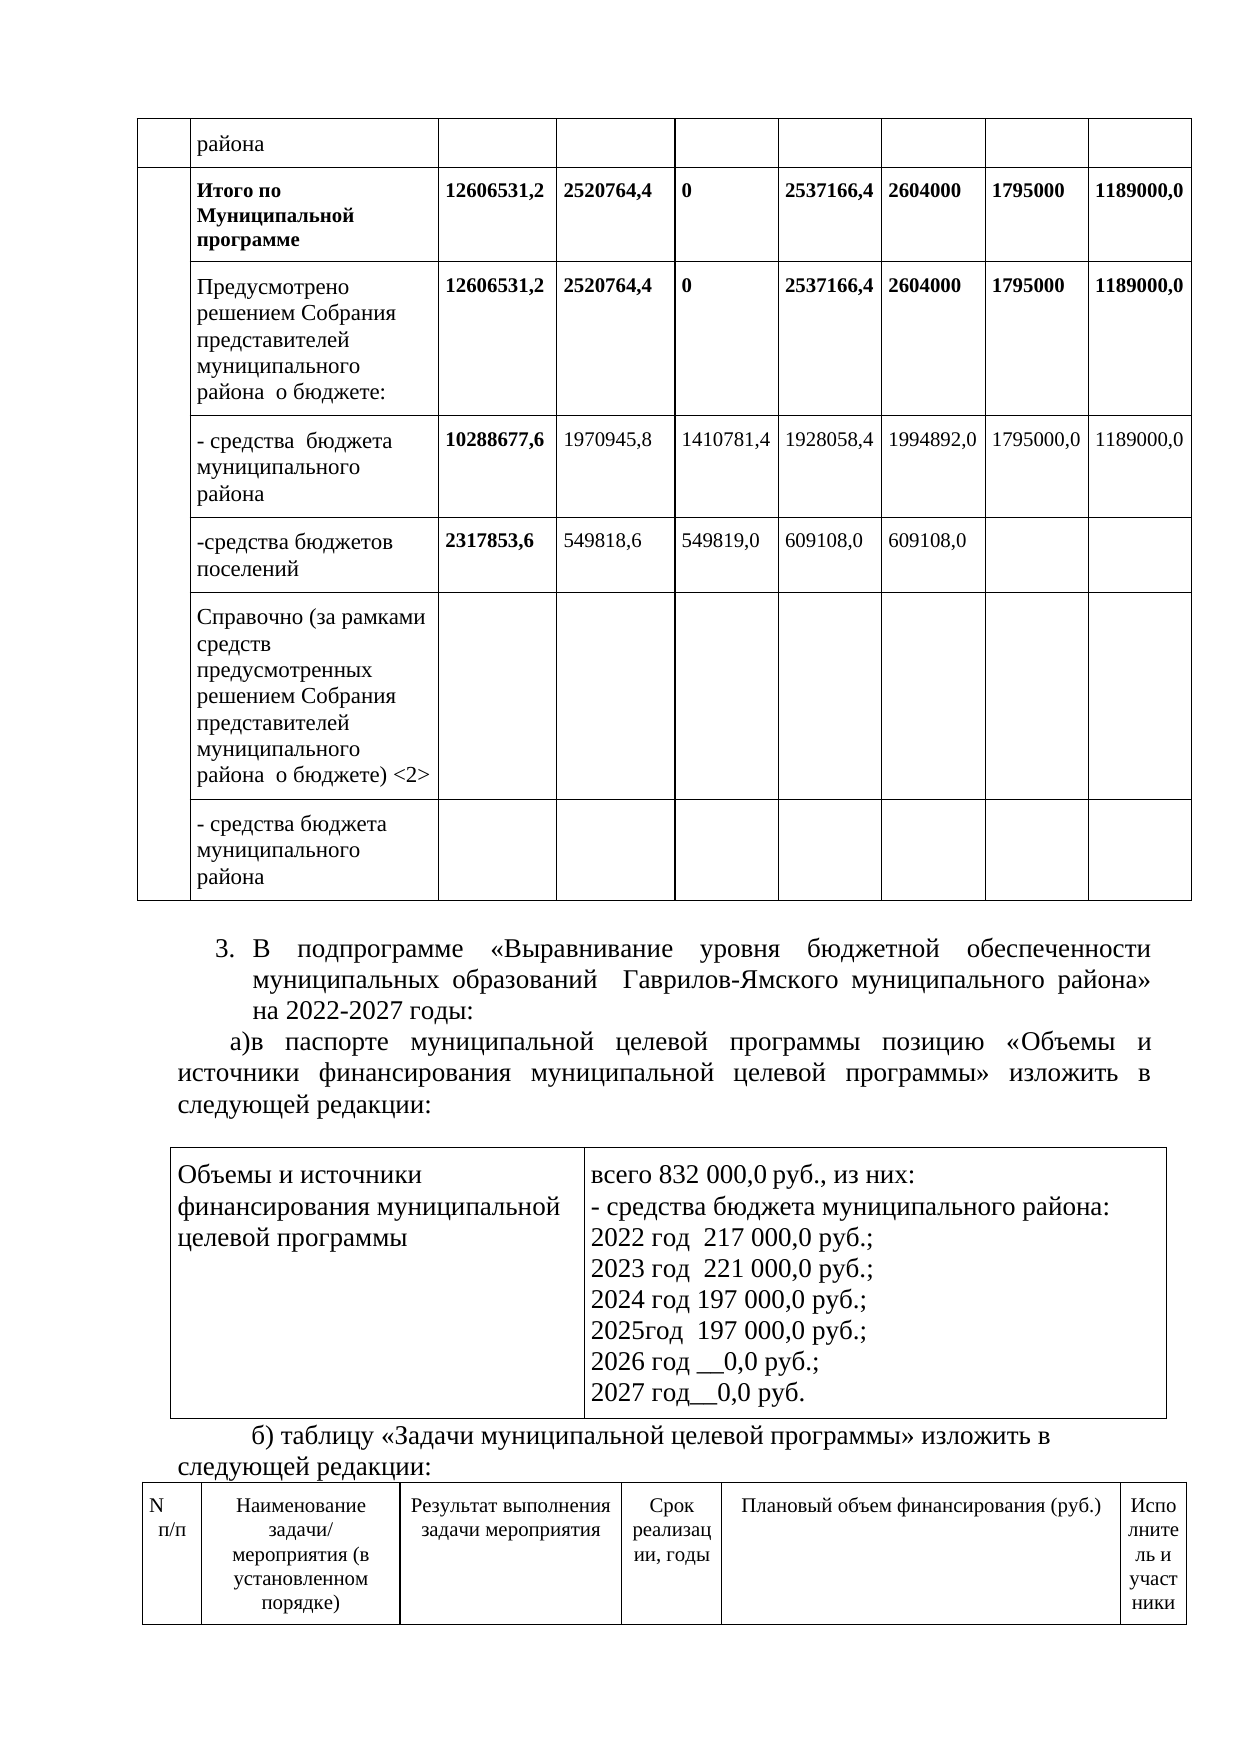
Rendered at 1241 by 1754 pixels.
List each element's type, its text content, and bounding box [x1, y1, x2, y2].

table_cell [1089, 518, 1191, 592]
table_cell 2317853,6 [439, 518, 556, 592]
table_cell Предусмотрено решением Собрания представителей муниципального района о бюджете: [191, 262, 438, 415]
table_cell [138, 119, 190, 167]
table_cell 1994892,0 [882, 416, 985, 517]
table_cell - средства бюджета муниципального района [191, 800, 438, 900]
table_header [1121, 1483, 1186, 1624]
table_cell 1795000 [986, 262, 1088, 415]
table_cell [1089, 593, 1191, 798]
table_cell 1970945,8 [557, 416, 674, 517]
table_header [622, 1483, 721, 1624]
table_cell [191, 119, 438, 167]
table_cell [882, 119, 985, 167]
table_cell 1960600,4 [676, 262, 778, 415]
table_cell [439, 119, 556, 167]
table_cell 549819,0 [676, 518, 778, 592]
table_cell [986, 593, 1088, 798]
table_cell 2520764,4 [557, 262, 674, 415]
table_cell 2604000 [882, 262, 985, 415]
table_cell [986, 119, 1088, 167]
table_cell [439, 800, 556, 900]
text б) таблицу «Задачи муниципальной целевой программы» изложить в следующей редакции: [177, 1419, 1152, 1482]
table_cell 1189000,0 [1089, 416, 1191, 517]
table_cell [1089, 800, 1191, 900]
table_cell 2537166,4 [779, 262, 881, 415]
table_cell -средства бюджетов поселений [191, 518, 438, 592]
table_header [401, 1483, 621, 1624]
table_cell 1795000,0 [986, 416, 1088, 517]
table_cell 2520764,4 [557, 168, 674, 261]
table_cell 1960600,4 [676, 168, 778, 261]
table_cell 1795000 [986, 168, 1088, 261]
table_cell - средства бюджета муниципального района [191, 416, 438, 517]
table_cell Итого по Муниципальной программе [191, 168, 438, 261]
table_cell [986, 518, 1088, 592]
table_cell 2604000 [882, 168, 985, 261]
table_cell [1089, 119, 1191, 167]
list В подпрограмме «Выравнивание уровня бюджетной обеспеченности муниципальных образований Гаврилов-Ямского муниципального района» на 2022-2027 годы: [215, 932, 1152, 1025]
table_cell [557, 119, 674, 167]
table_cell [557, 593, 674, 798]
table_cell 2537166,4 [779, 168, 881, 261]
table_header Объемы и источники финансирования муниципальной целевой программы [171, 1148, 584, 1418]
table_cell [676, 119, 778, 167]
table_cell 12606531,2 [439, 168, 556, 261]
table_cell 1928058,4 [779, 416, 881, 517]
table_cell 609108,0 [882, 518, 985, 592]
table_cell 10288677,6 [439, 416, 556, 517]
table_cell [439, 593, 556, 798]
table_cell [882, 800, 985, 900]
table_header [722, 1483, 1120, 1624]
table_cell 609108,0 [779, 518, 881, 592]
table_cell [779, 119, 881, 167]
table_header всего 832 000,0 руб., из них: - средства бюджета муниципального района: 2022 год 217 000,0 руб.; 2023 год 221 000,0 руб.; 2024 год 197 000,0 руб.; 2025год 197 000,0 руб.; 2026 год __0,0 руб.; 2027 год__0,0 руб. [585, 1148, 1166, 1418]
table_cell [882, 593, 985, 798]
text а)в паспорте муниципальной целевой программы позицию «Объемы и источники финансирования муниципальной целевой программы» изложить в следующей редакции: [177, 1025, 1152, 1119]
table_cell [779, 593, 881, 798]
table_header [202, 1483, 399, 1624]
table_cell 549818,6 [557, 518, 674, 592]
table_header N п/п [143, 1483, 201, 1624]
table_cell Справочно (за рамками средств предусмотренных решением Собрания представителей муниципального района о бюджете) <2> [191, 593, 438, 798]
table_cell [676, 593, 778, 798]
table_cell 12606531,2 [439, 262, 556, 415]
table_cell [138, 168, 190, 900]
table_cell [676, 800, 778, 900]
table_cell [986, 800, 1088, 900]
table_cell [557, 800, 674, 900]
table_cell 1189000,0 [1089, 168, 1191, 261]
table_cell [779, 800, 881, 900]
table_cell 1410781,4 [676, 416, 778, 517]
table_cell 1189000,0 [1089, 262, 1191, 415]
